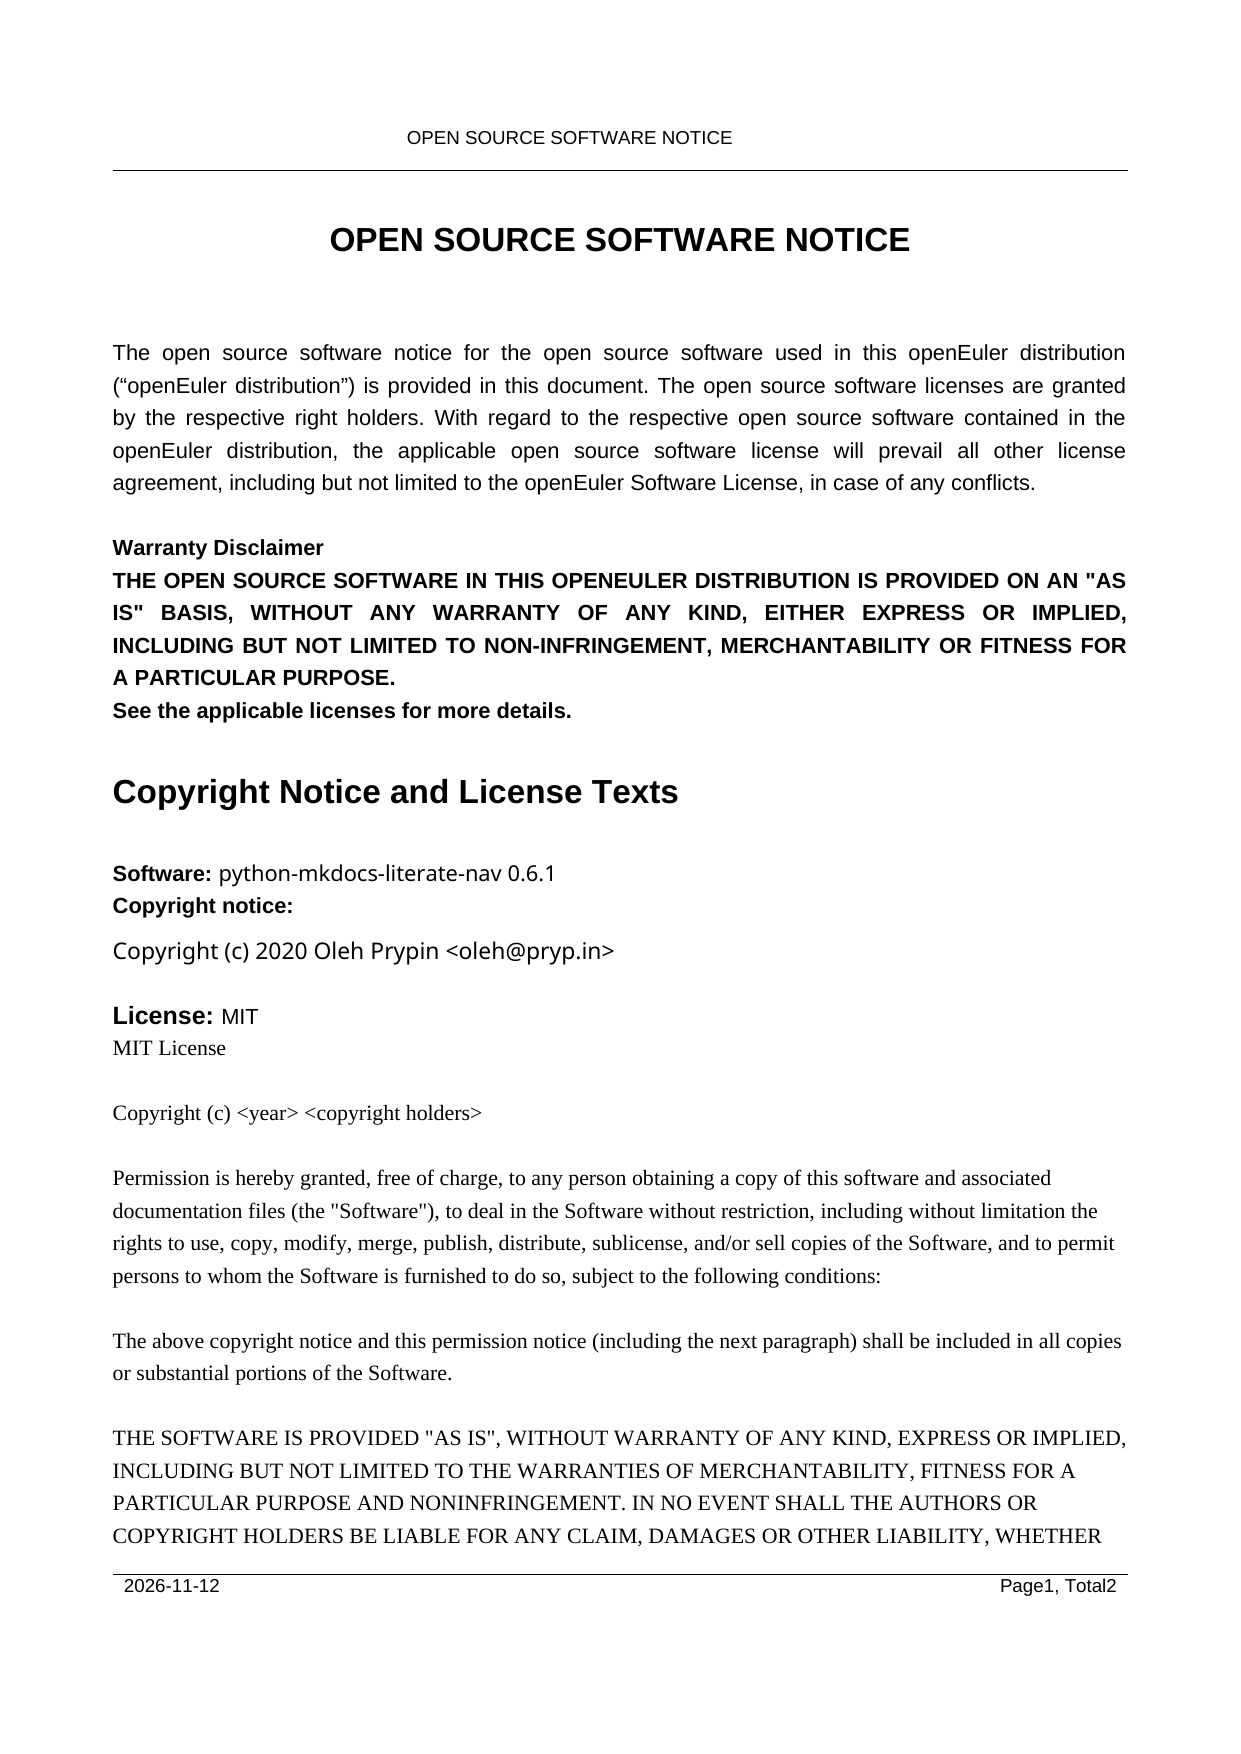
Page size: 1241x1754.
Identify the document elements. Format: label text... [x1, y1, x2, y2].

text The open source software notice for the open source software used in this openEuler distribution (“openEuler distribution”) is provided in this document. The open source software licenses are granted by the respective right holders. With regard to the respective open source software contained in the openEuler distribution, the applicable open source software license will prevail all other license agreement, including but not limited to the openEuler Software License, in case of any conflicts. [112, 336, 1128, 499]
text Copyright (c) 2020 Oleh Prypin <oleh@pryp.in> [112, 934, 1128, 999]
text Copyright notice: [112, 889, 1128, 921]
title Software: python-mkdocs-literate-nav 0.6.1 [112, 856, 1128, 889]
text Copyright Notice and License Texts [112, 759, 1128, 824]
text OPEN SOURCE SOFTWARE NOTICE [112, 206, 1128, 271]
text THE OPEN SOURCE SOFTWARE IN THIS OPENEULER DISTRIBUTION IS PROVIDED ON AN "AS IS" BASIS, WITHOUT ANY WARRANTY OF ANY KIND, EITHER EXPRESS OR IMPLIED, INCLUDING BUT NOT LIMITED TO NON-INFRINGEMENT, MERCHANTABILITY OR FITNESS FOR A PARTICULAR PURPOSE. See the applicable licenses for more details. [112, 564, 1128, 726]
text License: MIT [112, 999, 1128, 1031]
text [112, 1031, 1128, 1551]
text Warranty Disclaimer [112, 531, 1128, 564]
